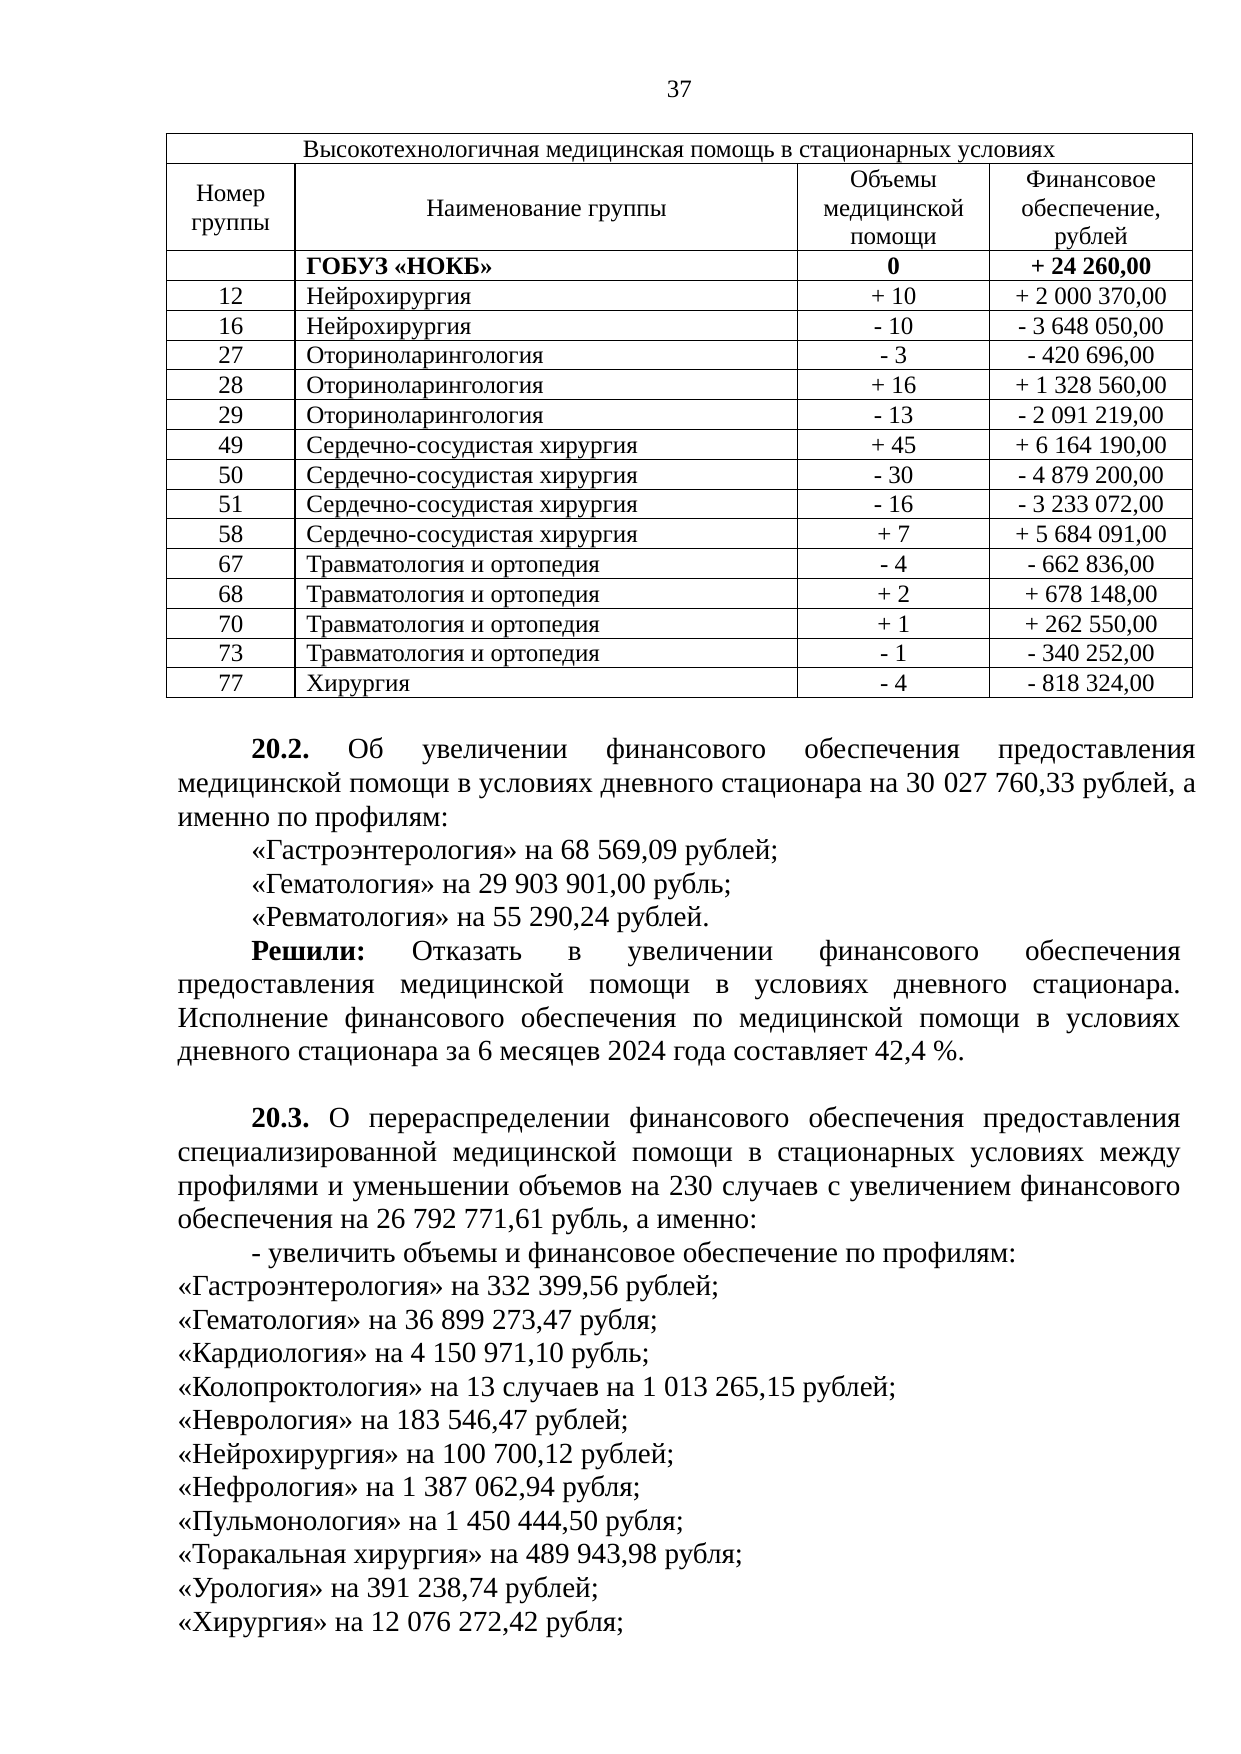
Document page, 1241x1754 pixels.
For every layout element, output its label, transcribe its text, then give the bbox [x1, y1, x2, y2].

table_cell 67 [167, 549, 294, 578]
text «Кардиология» на 4 150 971,10 рубль; [177, 1335, 1181, 1369]
table_cell - 13 [798, 400, 989, 429]
text 20.2. Об увеличении финансового обеспечения предоставления медицинской помощи в условиях дневного стационара на 30 027 760,33 рублей, а именно по профилям: [177, 732, 1196, 832]
text 20.3. О перераспределении финансового обеспечения предоставления специализированной медицинской помощи в стационарных условиях между профилями и уменьшении объемов на 230 случаев с увеличением финансового обеспечения на 26 792 771,61 рубль, а именно: [177, 1101, 1181, 1235]
table_cell Нейрохирургия [296, 281, 797, 310]
text «Колопроктология» на 13 случаев на 1 013 265,15 рублей; [177, 1369, 1181, 1402]
table_cell Сердечно-сосудистая хирургия [296, 460, 797, 488]
table_cell Номер группы [167, 164, 294, 250]
table_cell + 1 [798, 609, 989, 637]
table_cell Наименование группы [296, 164, 797, 250]
table_cell Хирургия [296, 668, 797, 697]
table_cell - 818 324,00 [990, 668, 1192, 697]
table_cell - 662 836,00 [990, 549, 1192, 578]
table_cell + 2 000 370,00 [990, 281, 1192, 310]
table_cell 77 [167, 668, 294, 697]
table_cell ГОБУЗ «НОКБ» [296, 251, 797, 280]
table_cell + 6 164 190,00 [990, 430, 1192, 459]
table_cell Оториноларингология [296, 400, 797, 429]
table_cell Травматология и ортопедия [296, 579, 797, 608]
text «Хирургия» на 12 076 272,42 рубля; [177, 1604, 1181, 1637]
table_cell Финансовое обеспечение, рублей [990, 164, 1192, 250]
table_cell + 7 [798, 519, 989, 548]
text Решили: Отказать в увеличении финансового обеспечения предоставления медицинской помощи в условиях дневного стационара. Исполнение финансового обеспечения по медицинской помощи в условиях дневного стационара за 6 месяцев 2024 года составляет 42,4 %. [177, 933, 1181, 1067]
table_cell 16 [167, 311, 294, 339]
table_cell + 2 [798, 579, 989, 608]
table_cell Оториноларингология [296, 370, 797, 399]
table_header Высокотехнологичная медицинская помощь в стационарных условиях [167, 134, 1192, 163]
table_cell + 5 684 091,00 [990, 519, 1192, 548]
table_cell [167, 251, 294, 280]
table_cell + 16 [798, 370, 989, 399]
table_cell Сердечно-сосудистая хирургия [296, 430, 797, 459]
table_cell Сердечно-сосудистая хирургия [296, 519, 797, 548]
table_cell 51 [167, 490, 294, 518]
table_cell 28 [167, 370, 294, 399]
table_cell - 30 [798, 460, 989, 488]
text «Гастроэнтерология» на 332 399,56 рублей; [177, 1268, 1181, 1302]
table_cell - 3 233 072,00 [990, 490, 1192, 518]
table_cell - 16 [798, 490, 989, 518]
table_cell - 4 [798, 549, 989, 578]
table_cell + 24 260,00 [990, 251, 1192, 280]
table_cell - 4 [798, 668, 989, 697]
table_cell - 1 [798, 639, 989, 667]
table_cell 50 [167, 460, 294, 488]
table_cell Травматология и ортопедия [296, 609, 797, 637]
table_cell - 340 252,00 [990, 639, 1192, 667]
table_cell - 420 696,00 [990, 341, 1192, 369]
table_cell + 10 [798, 281, 989, 310]
table_cell + 262 550,00 [990, 609, 1192, 637]
table_cell 68 [167, 579, 294, 608]
table_cell Нейрохирургия [296, 311, 797, 339]
text «Пульмонология» на 1 450 444,50 рубля; [177, 1503, 1181, 1537]
text «Нейрохирургия» на 100 700,12 рублей; [177, 1436, 1181, 1469]
table_cell - 4 879 200,00 [990, 460, 1192, 488]
table_cell 70 [167, 609, 294, 637]
text «Урология» на 391 238,74 рублей; [177, 1570, 1181, 1604]
table_cell + 45 [798, 430, 989, 459]
table_cell - 2 091 219,00 [990, 400, 1192, 429]
table_cell + 1 328 560,00 [990, 370, 1192, 399]
table_cell - 3 [798, 341, 989, 369]
table_cell Объемы медицинской помощи [798, 164, 989, 250]
table_cell Травматология и ортопедия [296, 639, 797, 667]
text «Ревматология» на 55 290,24 рублей. [177, 899, 1196, 933]
table_cell - 3 648 050,00 [990, 311, 1192, 339]
table_cell 0 [798, 251, 989, 280]
table_cell - 10 [798, 311, 989, 339]
table_cell Оториноларингология [296, 341, 797, 369]
text «Неврология» на 183 546,47 рублей; [177, 1402, 1181, 1436]
table_cell 58 [167, 519, 294, 548]
text «Гематология» на 29 903 901,00 рубль; [177, 866, 1196, 899]
table_cell + 678 148,00 [990, 579, 1192, 608]
table_cell 73 [167, 639, 294, 667]
text «Торакальная хирургия» на 489 943,98 рубля; [177, 1537, 1181, 1570]
table_cell 27 [167, 341, 294, 369]
text «Гастроэнтерология» на 68 569,09 рублей; [177, 832, 1196, 866]
table_cell 12 [167, 281, 294, 310]
table_cell 29 [167, 400, 294, 429]
text - увеличить объемы и финансовое обеспечение по профилям: [177, 1235, 1181, 1268]
text «Гематология» на 36 899 273,47 рубля; [177, 1302, 1181, 1335]
table_cell Сердечно-сосудистая хирургия [296, 490, 797, 518]
table_cell Травматология и ортопедия [296, 549, 797, 578]
text «Нефрология» на 1 387 062,94 рубля; [177, 1469, 1181, 1503]
table_cell 49 [167, 430, 294, 459]
